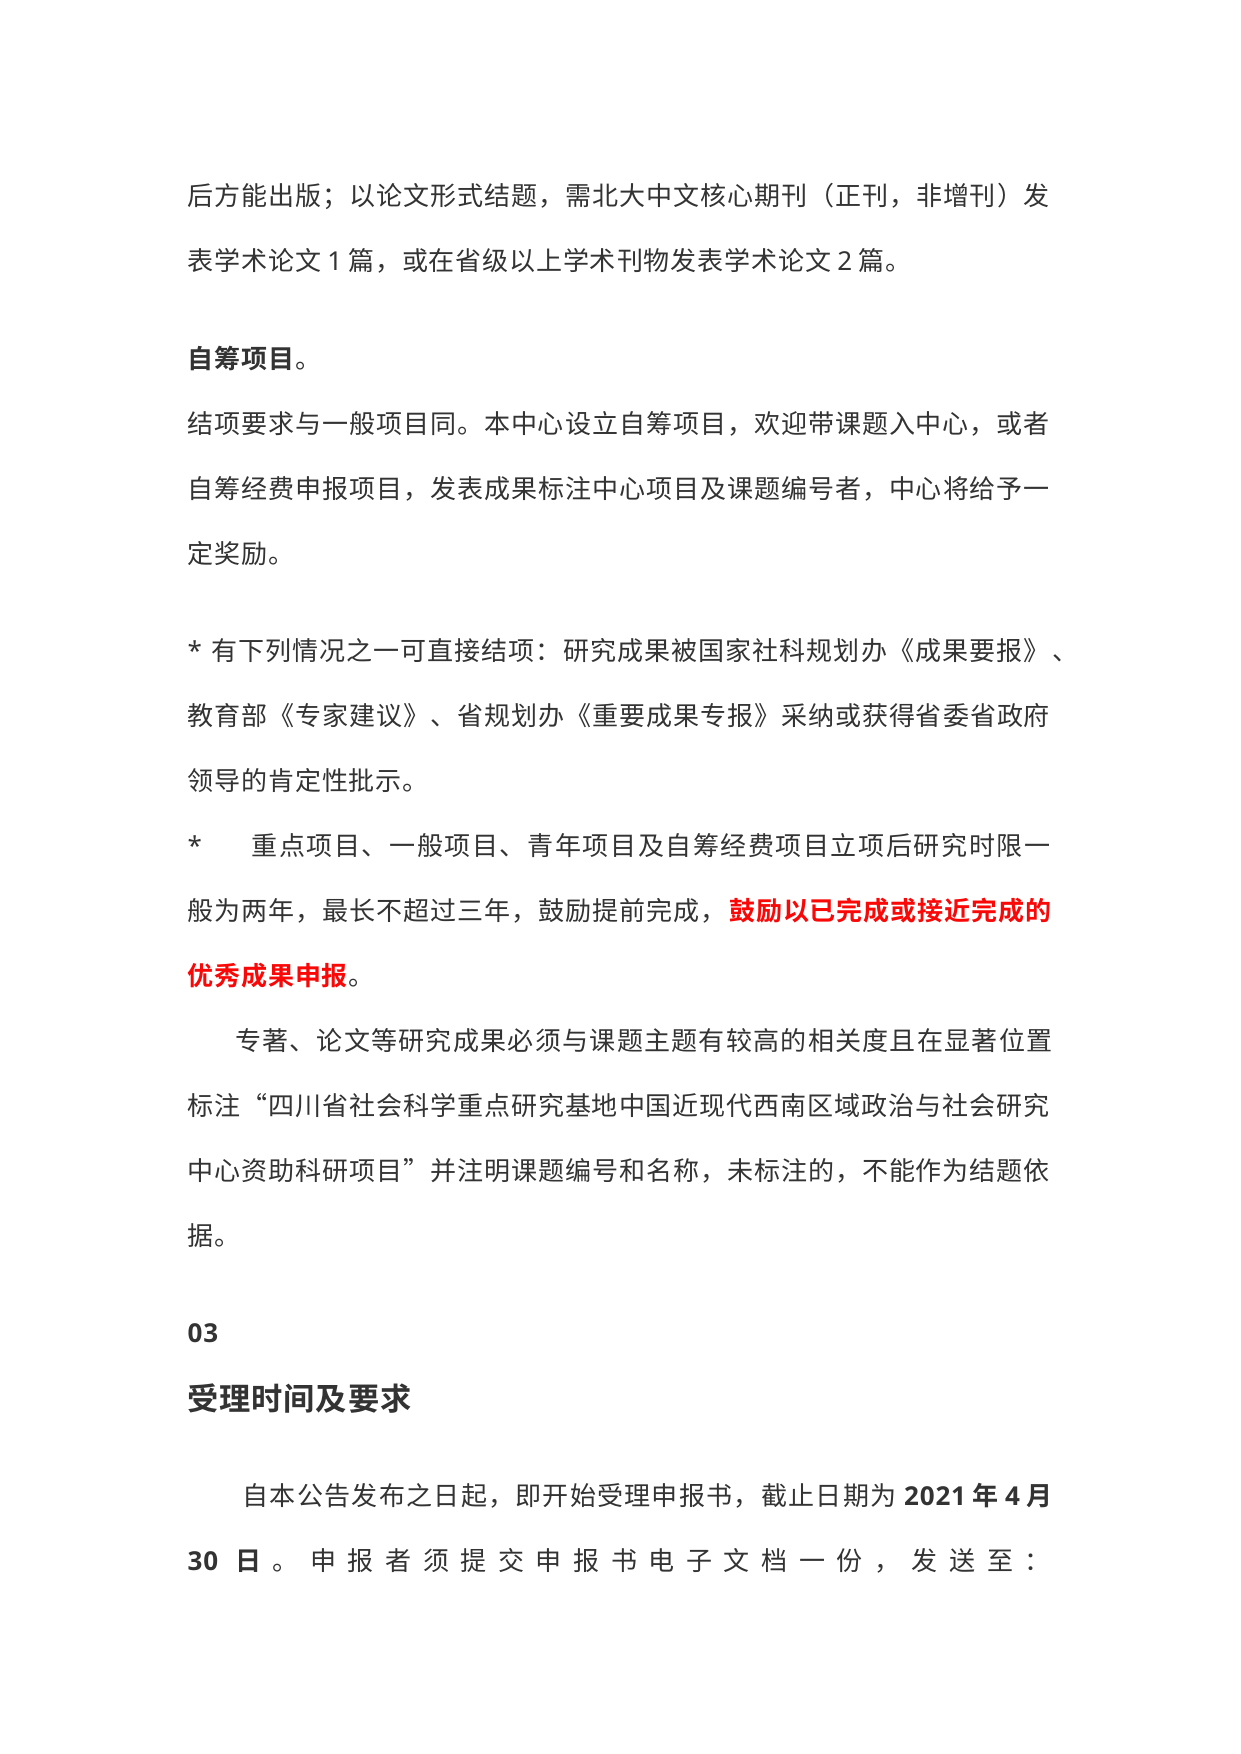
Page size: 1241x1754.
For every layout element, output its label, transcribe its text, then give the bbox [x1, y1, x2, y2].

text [187, 1462, 1053, 1592]
text * 有下列情况之一可直接结项：研究成果被国家社科规划办《成果要报》、教育部《专家建议》、省规划办《重要成果专报》采纳或获得省委省政府领导的肯定性批示。 [187, 617, 1053, 812]
text 03 [187, 1299, 1053, 1364]
text 自筹项目。 [187, 324, 1053, 389]
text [187, 162, 1053, 292]
text * 重点项目、一般项目、青年项目及自筹经费项目立项后研究时限一般为两年，最长不超过三年，鼓励提前完成，鼓励以已完成或接近完成的优秀成果申报。 [187, 812, 1053, 1007]
text 结项要求与一般项目同。本中心设立自筹项目，欢迎带课题入中心，或者自筹经费申报项目，发表成果标注中心项目及课题编号者，中心将给予一定奖励。 [187, 389, 1053, 584]
text 专著、论文等研究成果必须与课题主题有较高的相关度且在显著位置标注“四川省社会科学重点研究基地中国近现代西南区域政治与社会研究中心资助科研项目”并注明课题编号和名称，未标注的，不能作为结题依据。 [187, 1007, 1053, 1267]
text 受理时间及要求 [187, 1364, 1053, 1429]
